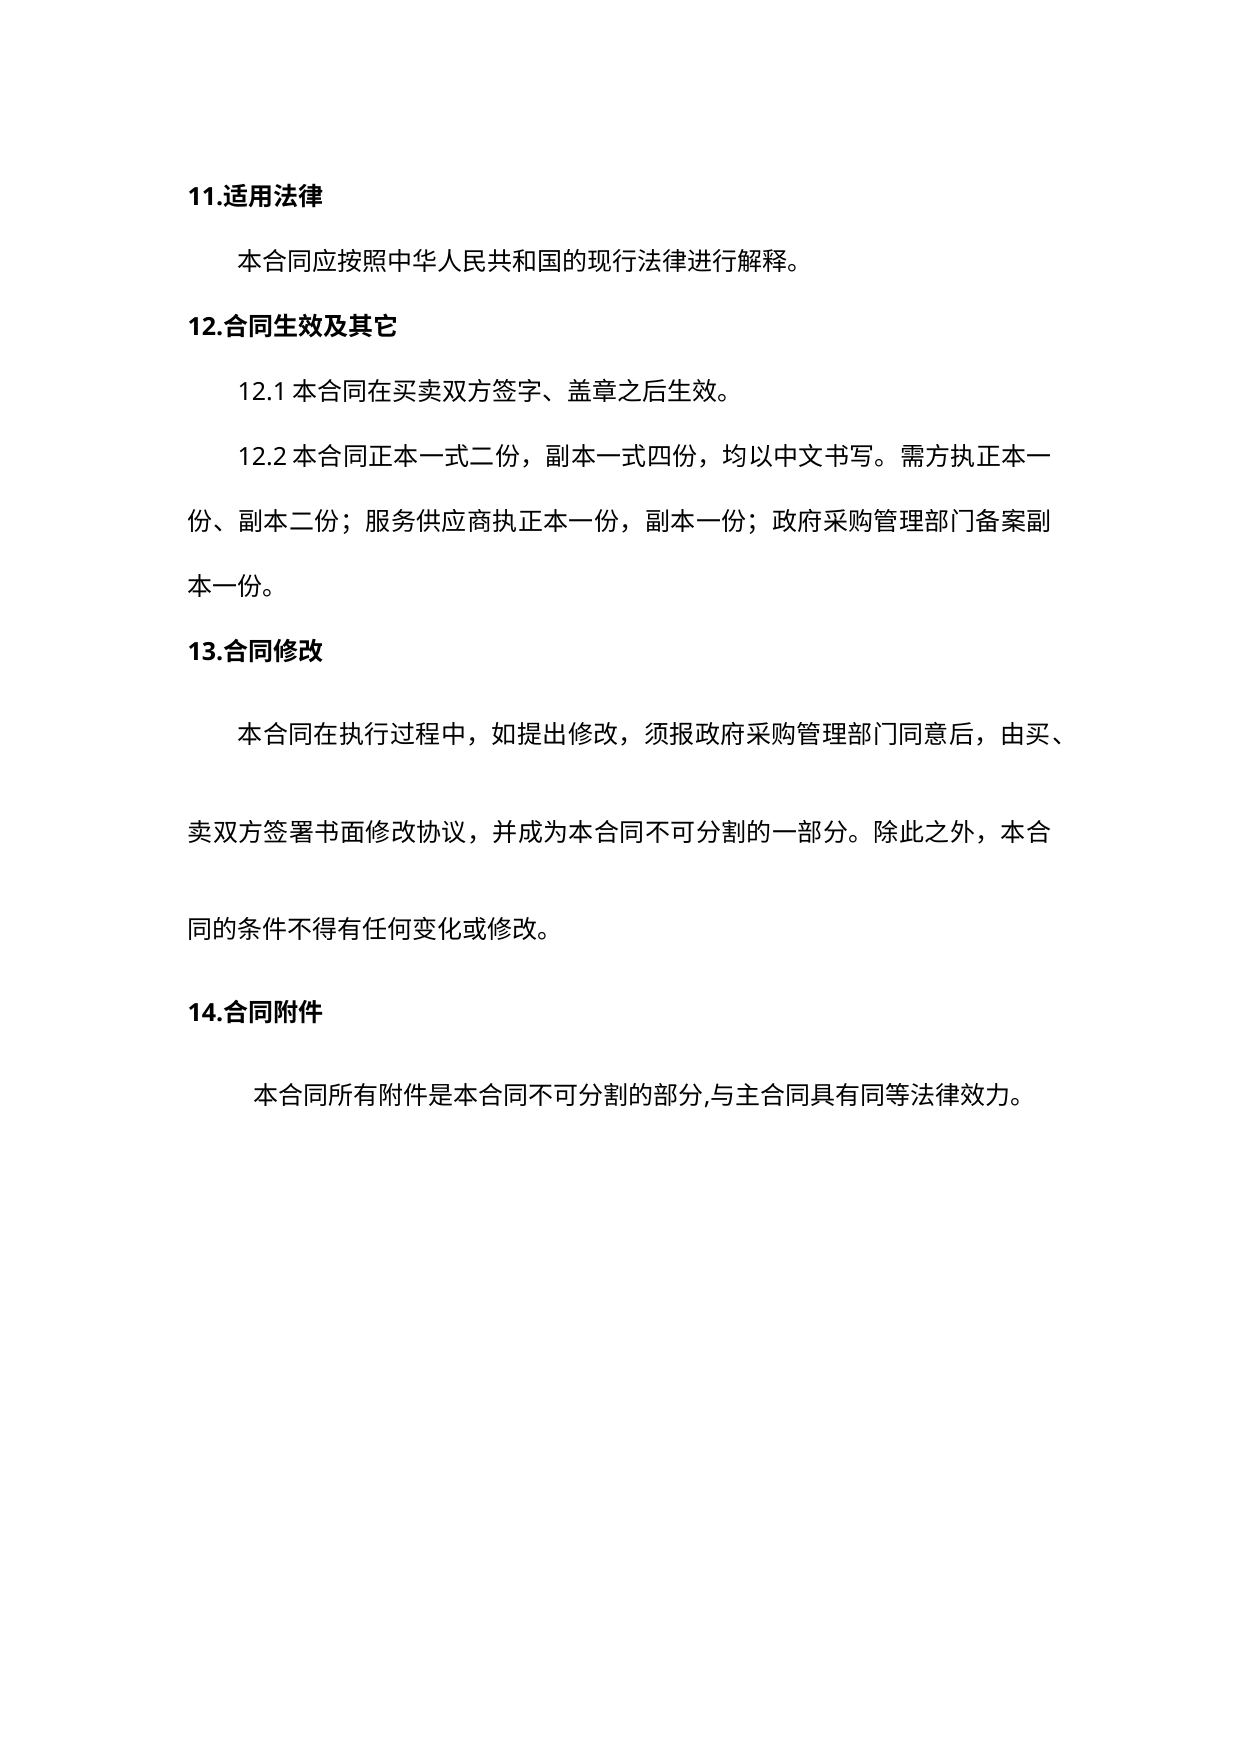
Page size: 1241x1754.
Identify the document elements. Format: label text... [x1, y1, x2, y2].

text 12.2本合同正本一式二份，副本一式四份，均以中文书写。需方执正本一份、副本二份；服务供应商执正本一份，副本一份；政府采购管理部门备案副本一份。 [187, 422, 1053, 617]
text 12.合同生效及其它 [187, 292, 1053, 357]
text 本合同应按照中华人民共和国的现行法律进行解释。 [187, 227, 1053, 292]
text 14.合同附件 [187, 978, 1053, 1043]
text 11.适用法律 [187, 162, 1053, 227]
text 本合同所有附件是本合同不可分割的部分,与主合同具有同等法律效力。合同专用条款 [187, 1061, 1053, 1126]
text 12.1本合同在买卖双方签字、盖章之后生效。 [187, 357, 1053, 422]
text 13.合同修改 [187, 617, 1053, 682]
text 本合同在执行过程中，如提出修改，须报政府采购管理部门同意后，由买、卖双方签署书面修改协议，并成为本合同不可分割的一部分。除此之外，本合同的条件不得有任何变化或修改。 [187, 700, 1053, 960]
